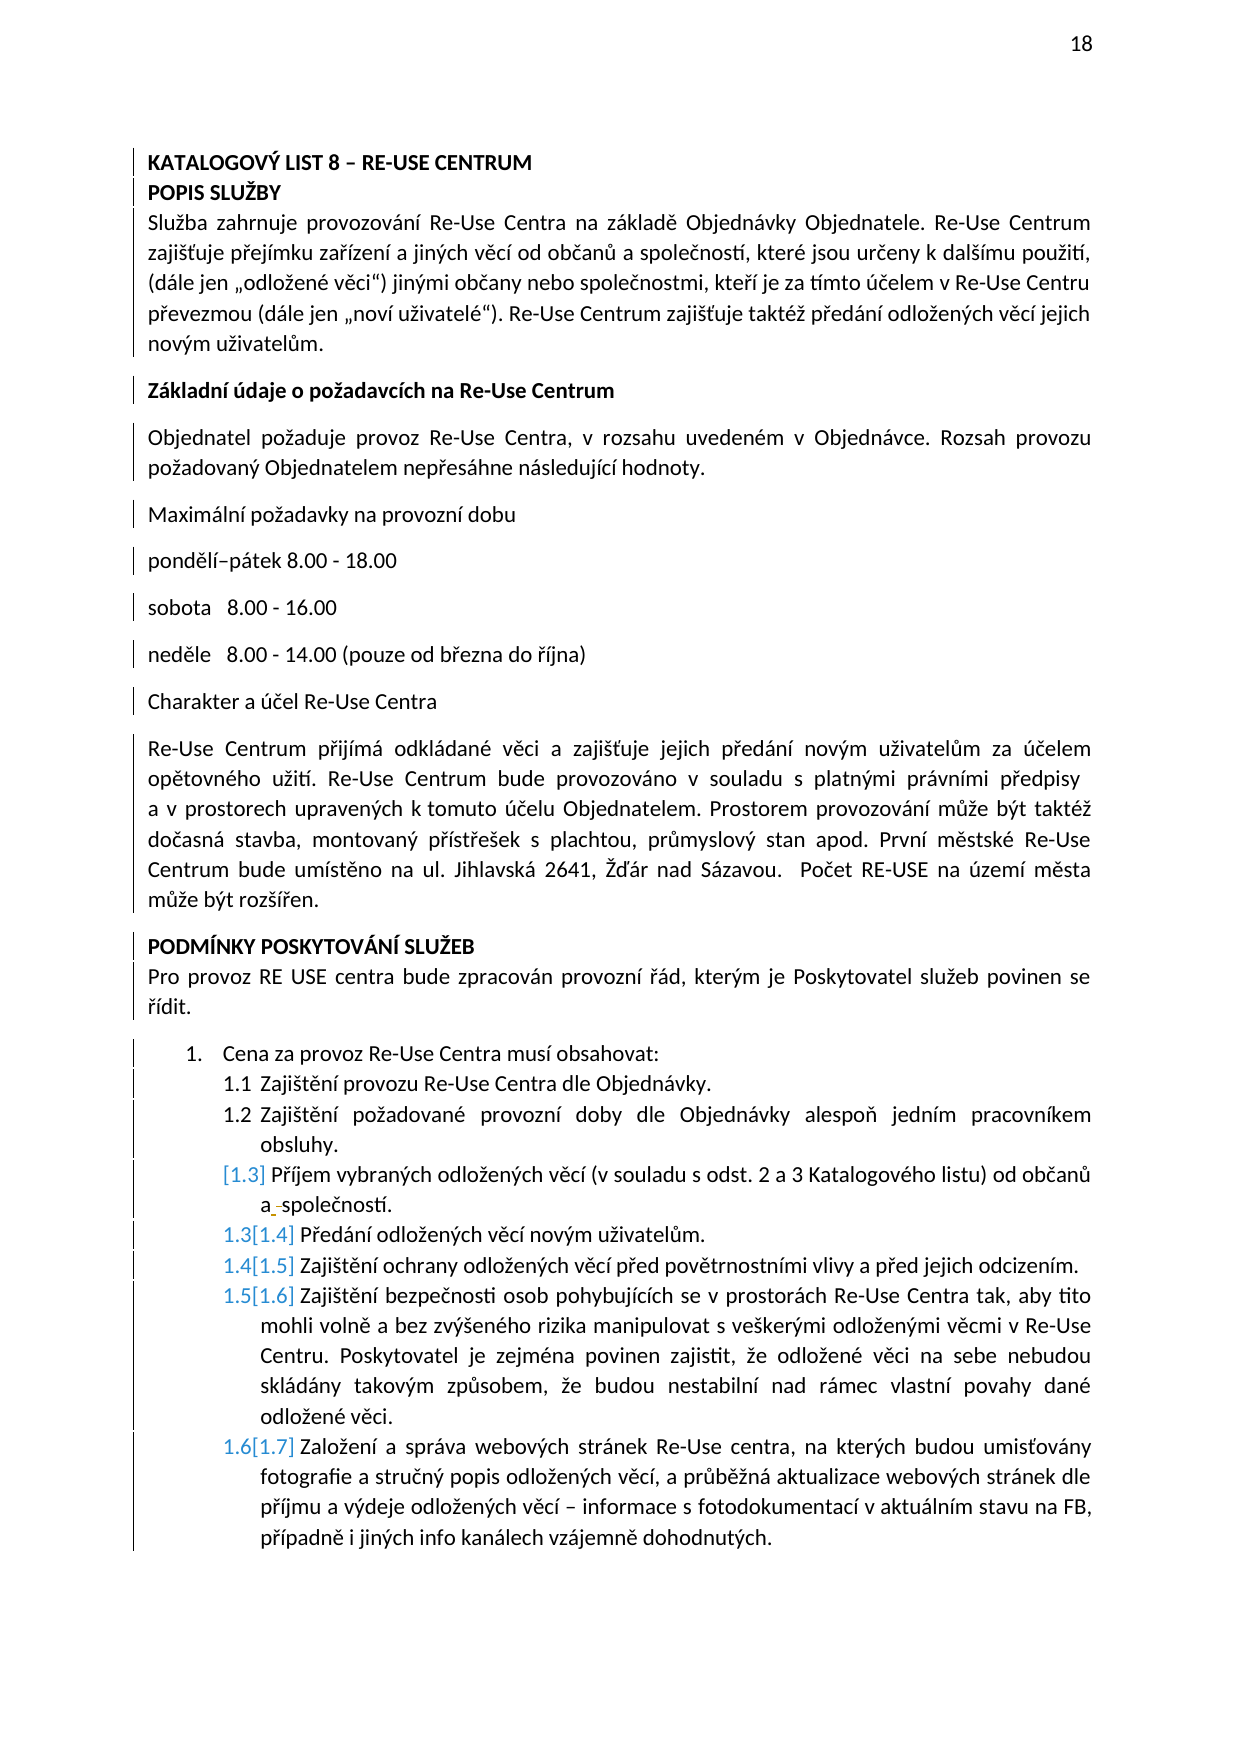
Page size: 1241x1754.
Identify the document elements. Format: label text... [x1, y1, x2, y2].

list Zajištění požadované provozní doby dle Objednávky alespoň jedním pracovníkem obsluhy. [223, 1100, 1093, 1158]
list Cena za provoz Re-Use Centra musí obsahovat: [185, 1039, 1093, 1067]
list Zajištění ochrany odložených věcí před povětrnostními vlivy a před jejich odcizením. [223, 1251, 1093, 1279]
text POPIS SLUŽBY [148, 178, 1093, 206]
list Zajištění bezpečnosti osob pohybujících se v prostorách Re-Use Centra tak, aby tito mohli volně a bez zvýšeného rizika manipulovat s veškerými odloženými věcmi v Re-Use Centru. Poskytovatel je zejména povinen zajistit, že odložené věci na sebe nebudou skládány takovým způsobem, že budou nestabilní nad rámec vlastní povahy dané odložené věci. [223, 1281, 1093, 1430]
text PODMÍNKY POSKYTOVÁNÍ SLUŽEB [148, 932, 1093, 960]
text neděle 8.00 - 14.00 (pouze od března do října) [148, 640, 1093, 668]
list Předání odložených věcí novým uživatelům. [223, 1221, 1093, 1248]
text Maximální požadavky na provozní dobu [148, 500, 1093, 528]
text Služba zahrnuje provozování Re-Use Centra na základě Objednávky Objednatele. Re-Use Centrum zajišťuje přejímku zařízení a jiných věcí od občanů a společností, které jsou určeny k dalšímu použití, (dále jen „odložené věci“) jinými občany nebo společnostmi, kteří je za tímto účelem v Re-Use Centru převezmou (dále jen „noví uživatelé“). Re-Use Centrum zajišťuje taktéž předání odložených věcí jejich novým uživatelům. [148, 208, 1093, 357]
list Založení a správa webových stránek Re-Use centra, na kterých budou umisťovány fotografie a stručný popis odložených věcí, a průběžná aktualizace webových stránek dle příjmu a výdeje odložených věcí – informace s fotodokumentací v aktuálním stavu na FB, případně i jiných info kanálech vzájemně dohodnutých. [223, 1432, 1093, 1551]
text sobota 8.00 - 16.00 [148, 593, 1093, 621]
text Pro provoz RE USE centra bude zpracován provozní řád, kterým je Poskytovatel služeb povinen se řídit. [148, 962, 1093, 1020]
text Objednatel požaduje provoz Re-Use Centra, v rozsahu uvedeném v Objednávce. Rozsah provozu požadovaný Objednatelem nepřesáhne následující hodnoty. [148, 423, 1093, 481]
text KATALOGOVÝ LIST 8 – RE-USE CENTRUM [148, 148, 1093, 176]
text pondělí–pátek 8.00 - 18.00 [148, 547, 1093, 574]
list Zajištění provozu Re-Use Centra dle Objednávky. [223, 1069, 1093, 1097]
text Re-Use Centrum přijímá odkládané věci a zajišťuje jejich předání novým uživatelům za účelem opětovného užití. Re-Use Centrum bude provozováno v souladu s platnými právními předpisy a v prostorech upravených k tomuto účelu Objednatelem. Prostorem provozování může být taktéž dočasná stavba, montovaný přístřešek s plachtou, průmyslový stan apod. První městské Re-Use Centrum bude umístěno na ul. Jihlavská 2641, Žďár nad Sázavou. Počet RE-USE na území města může být rozšířen. [148, 734, 1093, 913]
list Příjem vybraných odložených věcí (v souladu s odst. 2 a 3 Katalogového listu) od občanů aspolečností. [223, 1160, 1093, 1218]
text Základní údaje o požadavcích na Re-Use Centrum [148, 376, 1093, 404]
text Charakter a účel Re-Use Centra [148, 687, 1093, 715]
